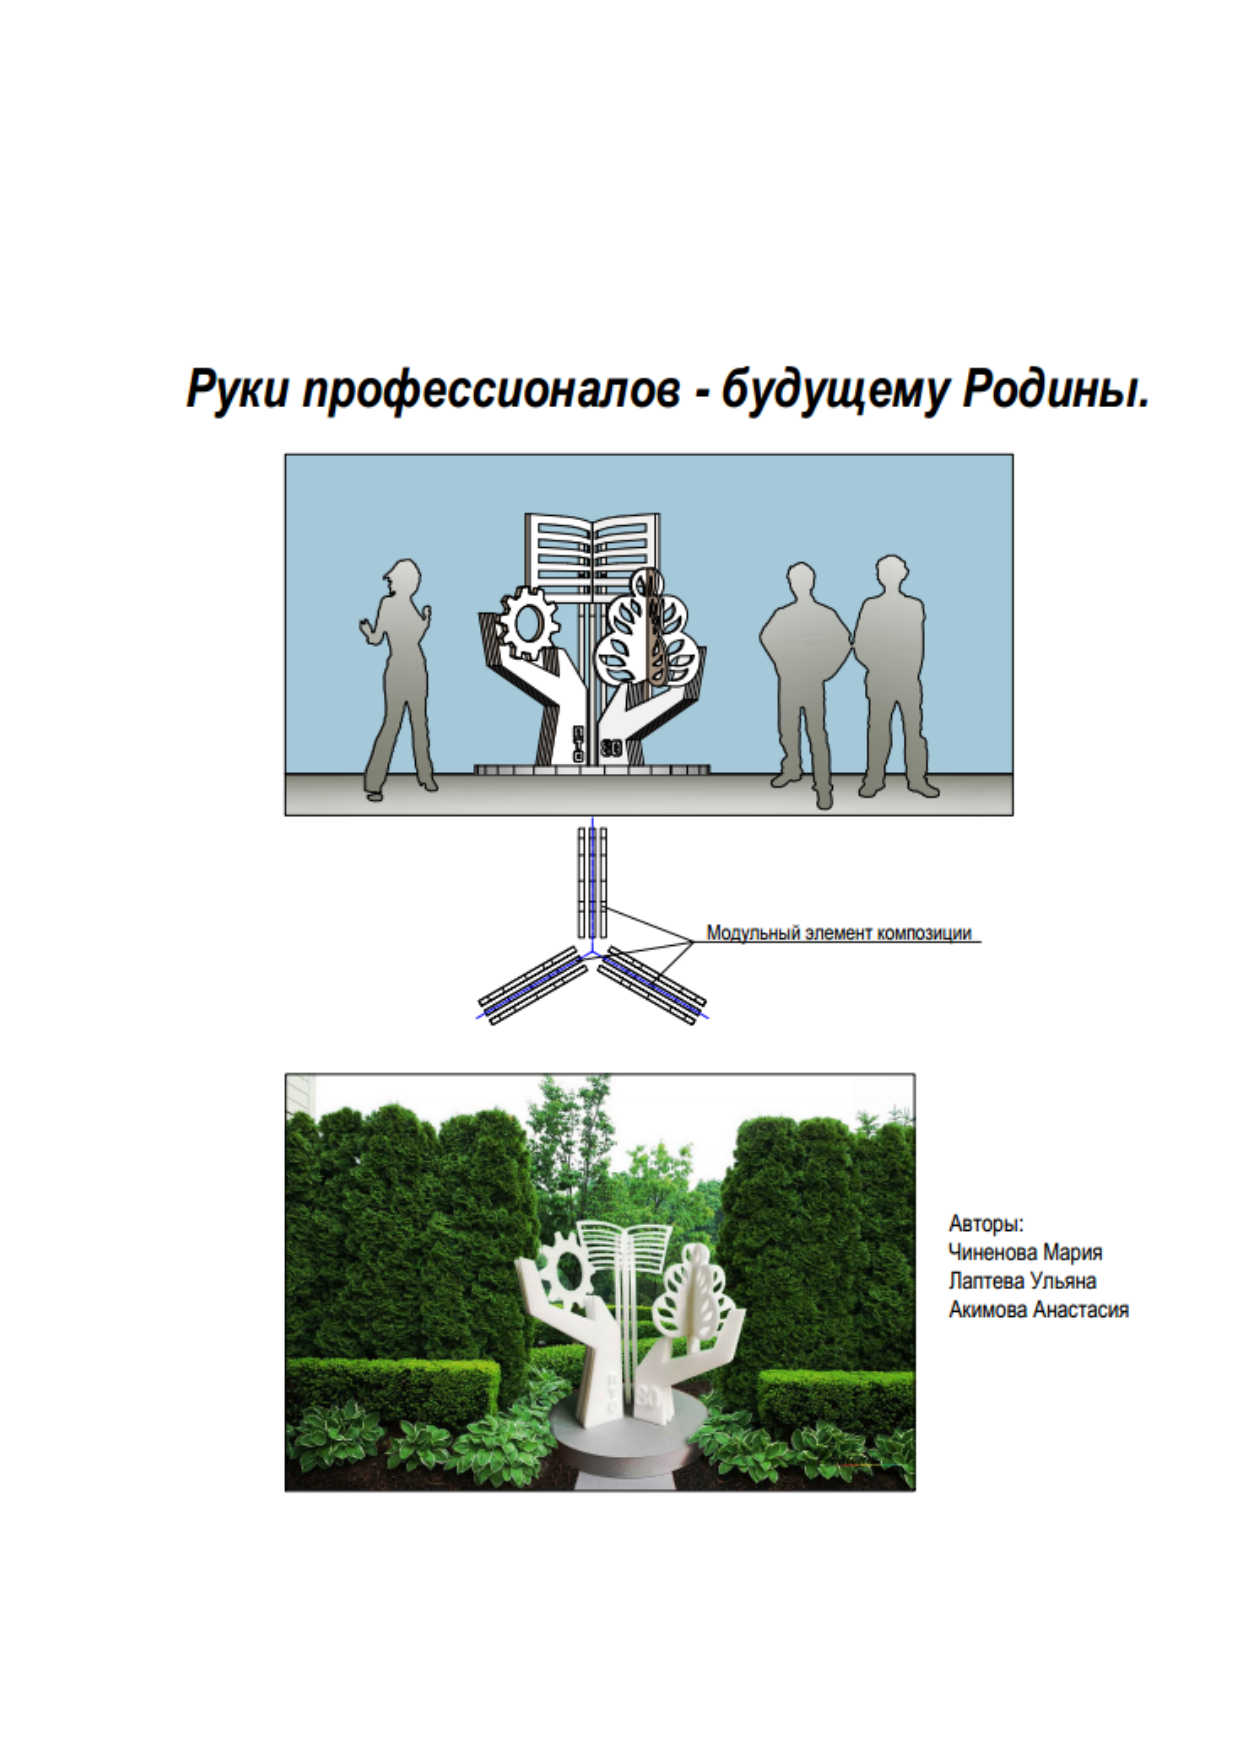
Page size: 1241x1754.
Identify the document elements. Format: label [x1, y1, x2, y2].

picture [177, 348, 1150, 1542]
